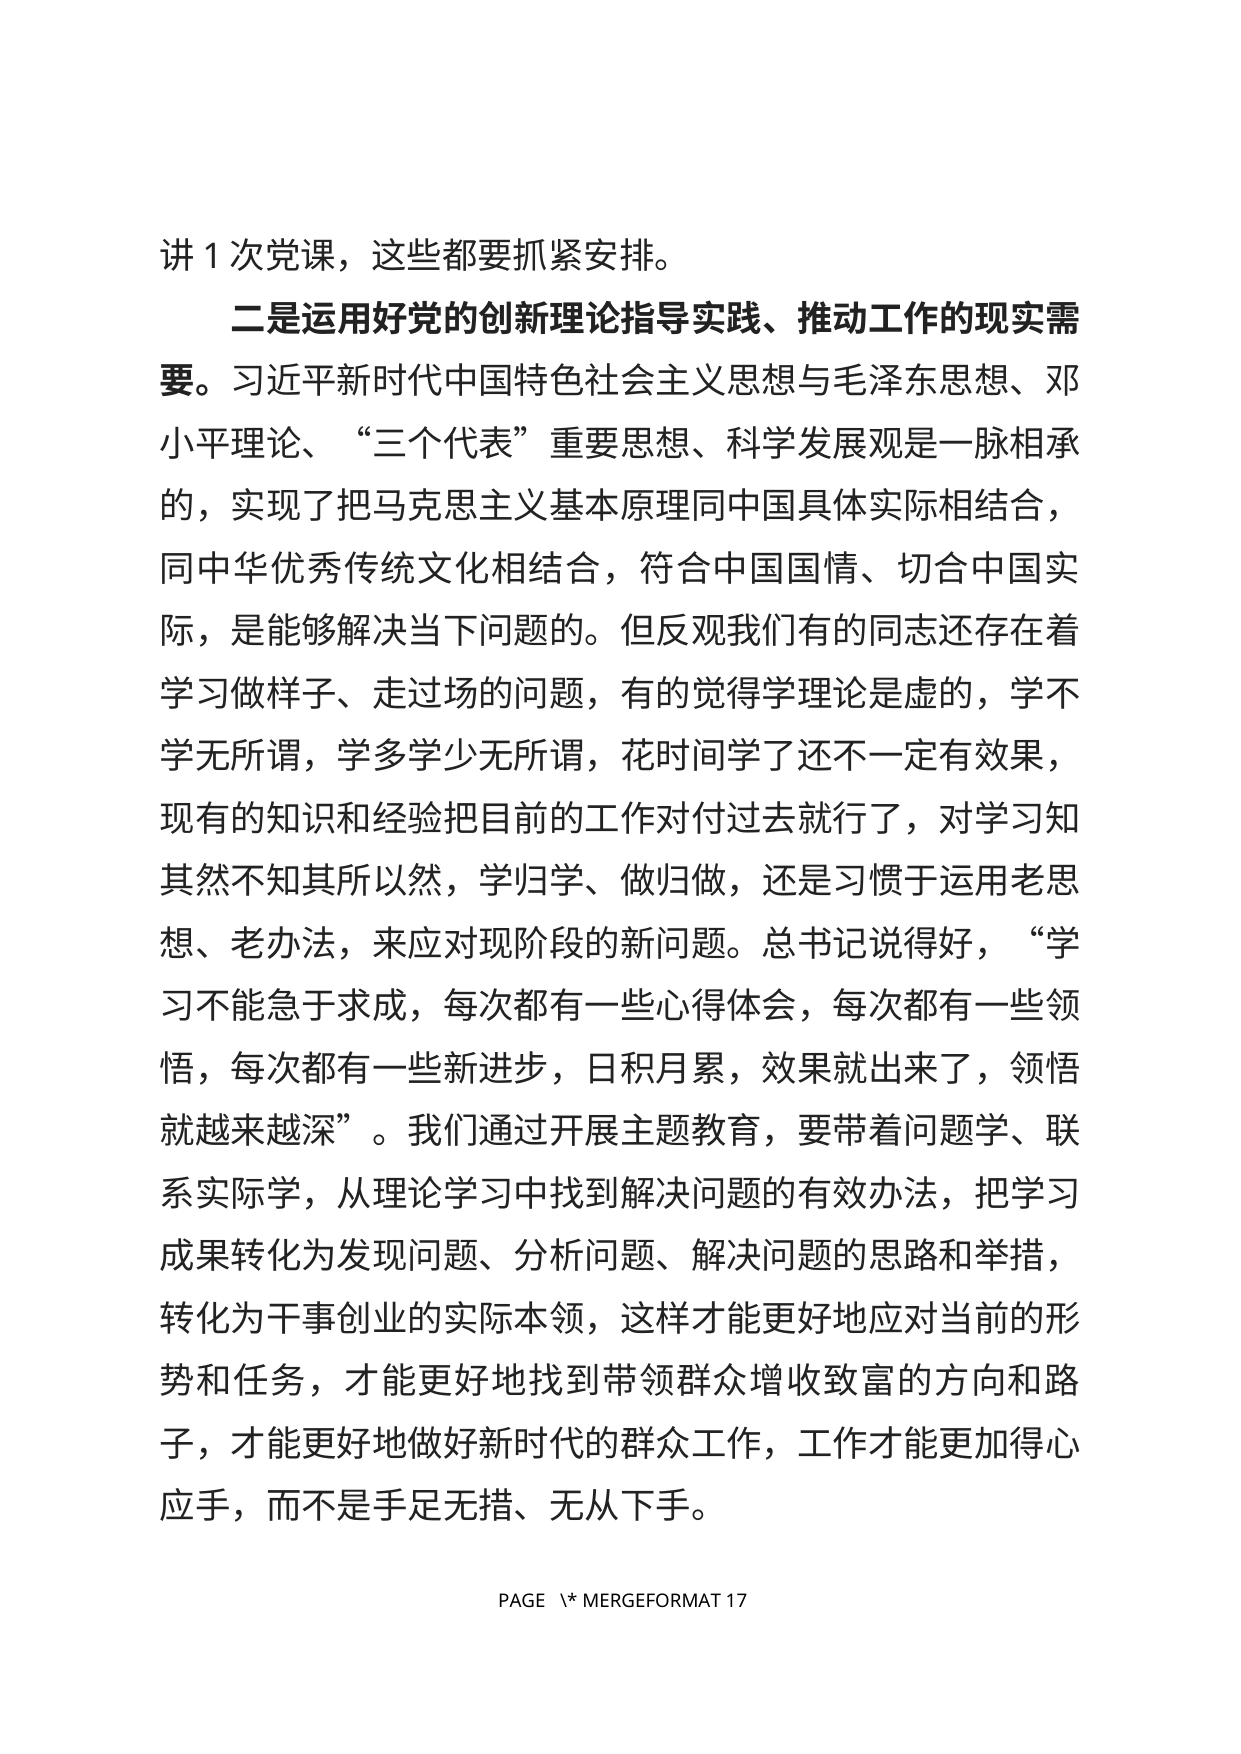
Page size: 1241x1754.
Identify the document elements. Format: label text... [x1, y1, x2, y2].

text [159, 218, 1081, 281]
text 二是运用好党的创新理论指导实践、推动工作的现实需要。习近平新时代中国特色社会主义思想与毛泽东思想、邓小平理论、“三个代表”重要思想、科学发展观是一脉相承的，实现了把马克思主义基本原理同中国具体实际相结合，同中华优秀传统文化相结合，符合中国国情、切合中国实际，是能够解决当下问题的。但反观我们有的同志还存在着学习做样子、走过场的问题，有的觉得学理论是虚的，学不学无所谓，学多学少无所谓，花时间学了还不一定有效果，现有的知识和经验把目前的工作对付过去就行了，对学习知其然不知其所以然，学归学、做归做，还是习惯于运用老思想、老办法，来应对现阶段的新问题。总书记说得好，“学习不能急于求成，每次都有一些心得体会，每次都有一些领悟，每次都有一些新进步，日积月累，效果就出来了，领悟就越来越深”。我们通过开展主题教育，要带着问题学、联系实际学，从理论学习中找到解决问题的有效办法，把学习成果转化为发现问题、分析问题、解决问题的思路和举措，转化为干事创业的实际本领，这样才能更好地应对当前的形势和任务，才能更好地找到带领群众增收致富的方向和路子，才能更好地做好新时代的群众工作，工作才能更加得心应手，而不是手足无措、无从下手。 [159, 281, 1081, 1531]
